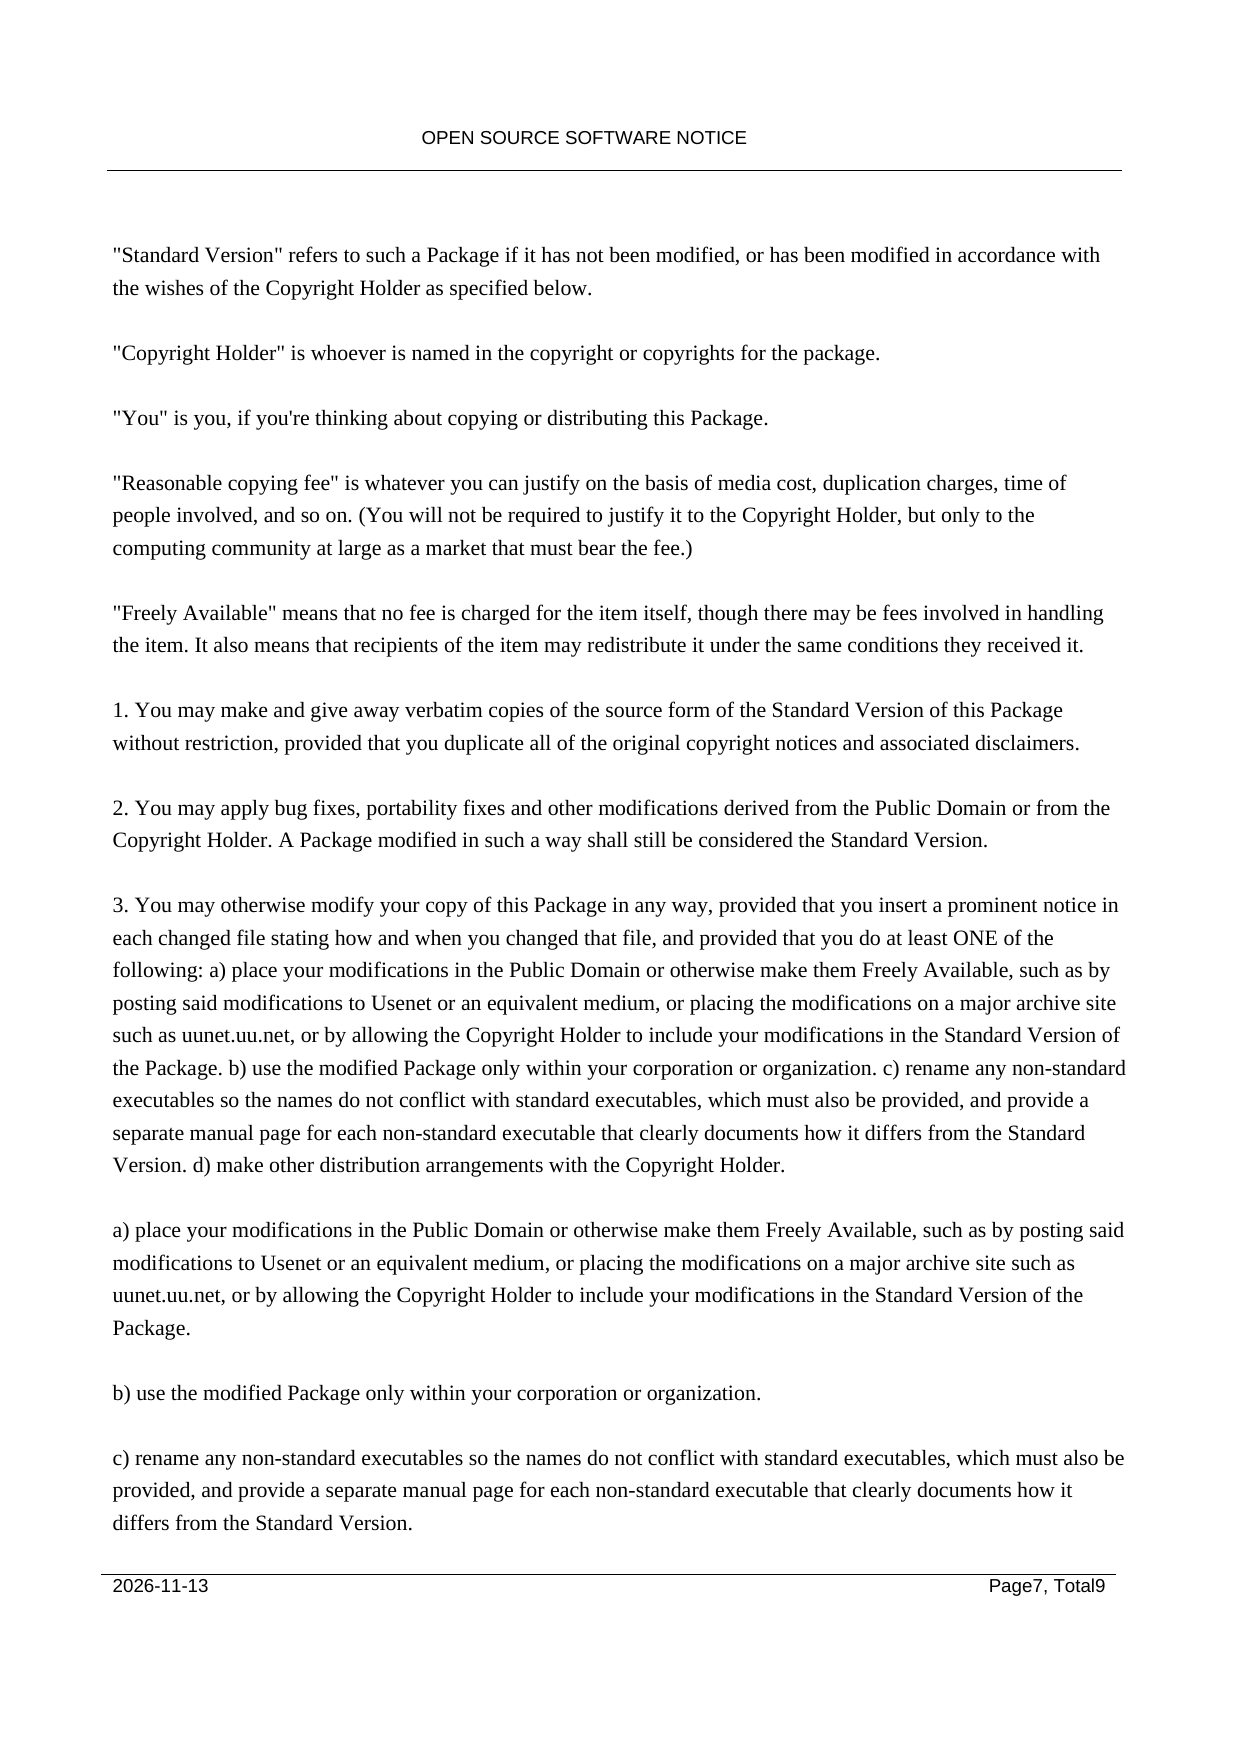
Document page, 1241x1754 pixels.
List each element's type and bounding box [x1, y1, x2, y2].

text [112, 206, 1128, 1539]
